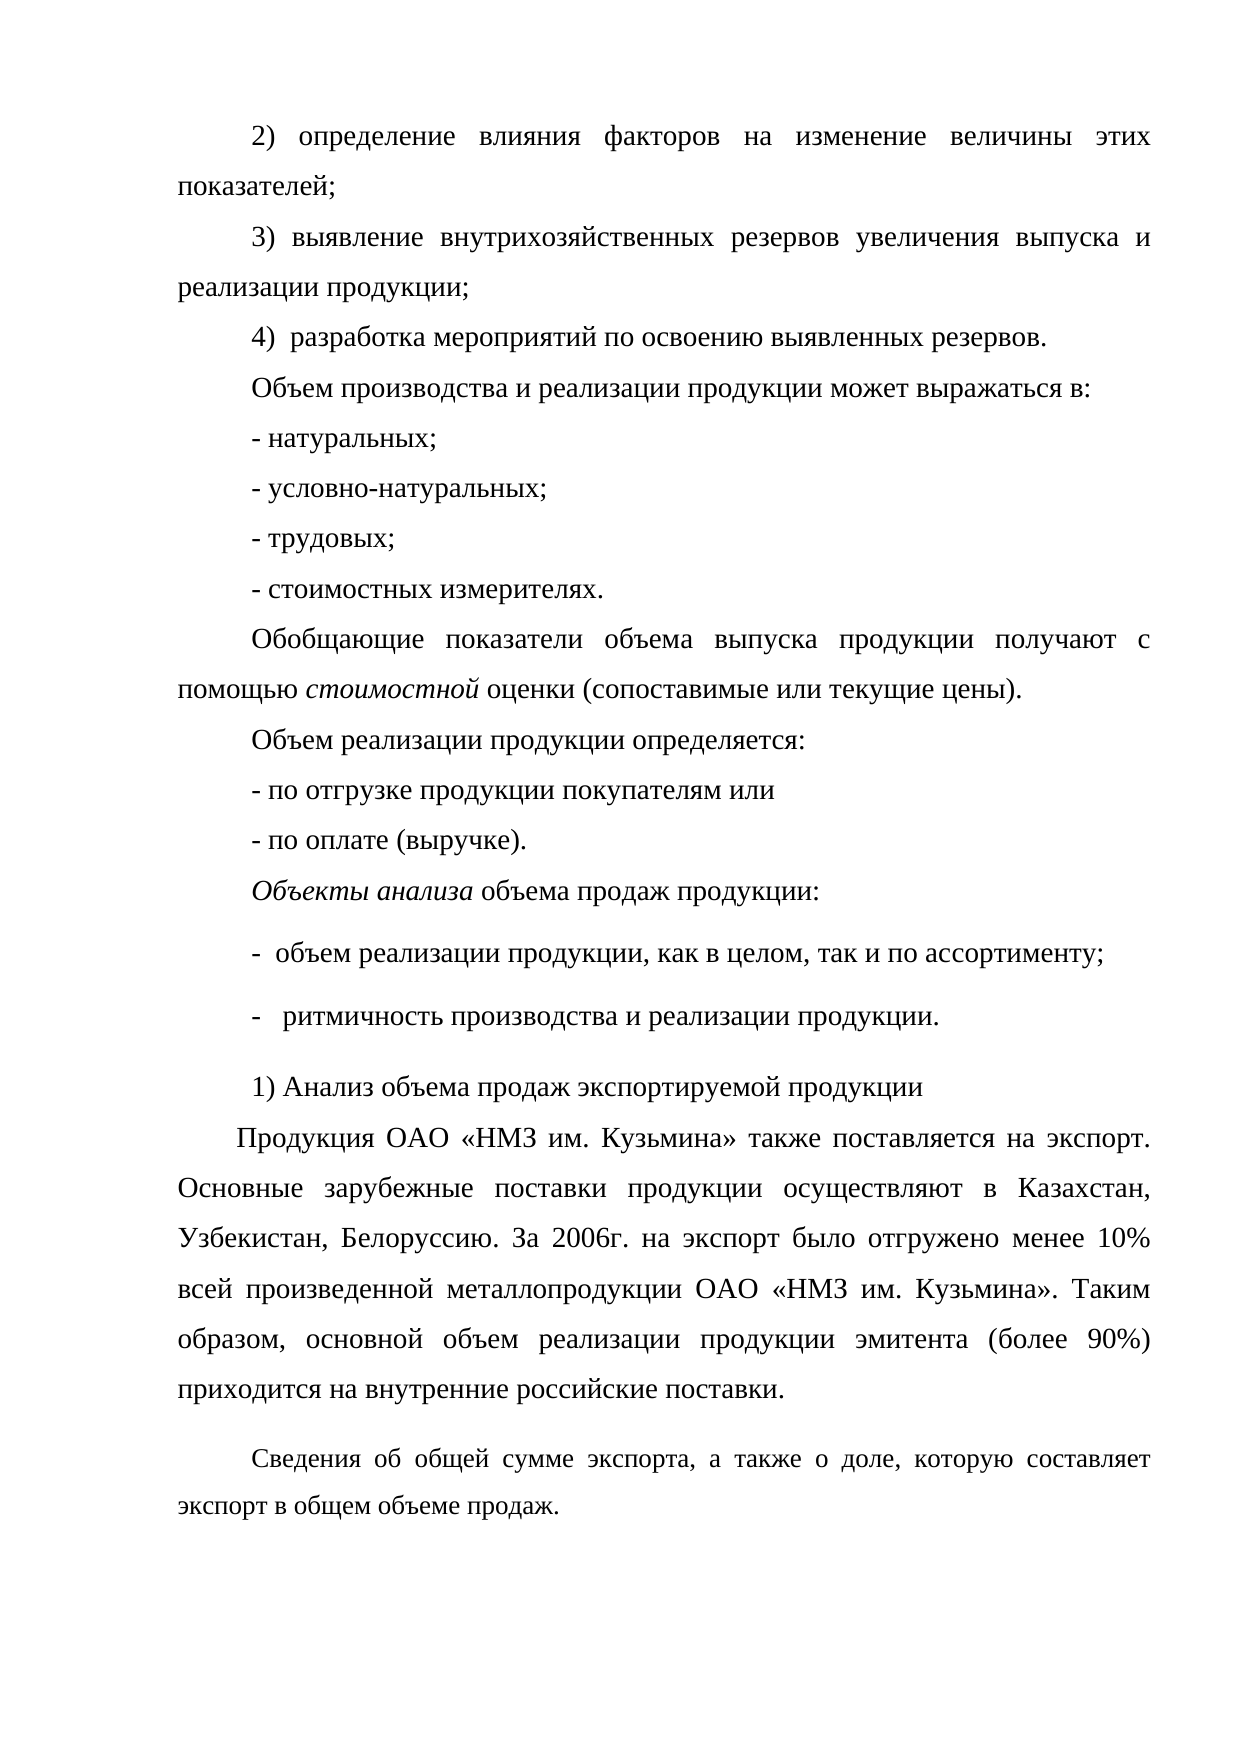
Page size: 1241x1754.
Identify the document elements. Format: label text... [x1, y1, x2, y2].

text 4) разработка мероприятий по освоению выявленных резервов. [177, 319, 1152, 353]
text 3) выявление внутрихозяйственных резервов увеличения выпуска и реализации продукции; [177, 219, 1152, 303]
text - объем реализации продукции, как в целом, так и по ассортименту; [177, 936, 1152, 969]
text Обобщающие показатели объема выпуска продукции получают с помощью стоимостной оценки (сопоставимые или текущие цены). [177, 621, 1152, 705]
text Продукция ОАО «НМЗ им. Кузьмина» также поставляется на экспорт. Основные зарубежные поставки продукции осуществляют в Казахстан, Узбекистан, Белоруссию. За 2006г. на экспорт было отгружено менее 10% всей произведенной металлопродукции ОАО «НМЗ им. Кузьмина». Таким образом, основной объем реализации продукции эмитента (более 90%) приходится на внутренние российские поставки. [177, 1120, 1152, 1405]
subtitle Сведения об общей сумме экспорта, а также о доле, которую составляет экспорт в общем объеме продаж. [177, 1443, 1152, 1520]
text - условно-натуральных; [177, 470, 1152, 504]
text 2) определение влияния факторов на изменение величины этих показателей; [177, 118, 1152, 202]
text Объекты анализа объема продаж продукции: [177, 873, 1152, 906]
text Объем реализации продукции определяется: [177, 722, 1152, 755]
text - натуральных; [177, 420, 1152, 453]
subtitle 1) Анализ объема продаж экспортируемой продукции [177, 1069, 1152, 1103]
text - трудовых; [177, 521, 1152, 554]
text - стоимостных измерителях. [177, 571, 1152, 604]
text - по отгрузке продукции покупателям или [177, 772, 1152, 806]
text - ритмичность производства и реализации продукции. [177, 998, 1152, 1032]
text - по оплате (выручке). [177, 822, 1152, 856]
text Объем производства и реализации продукции может выражаться в: [177, 370, 1152, 403]
